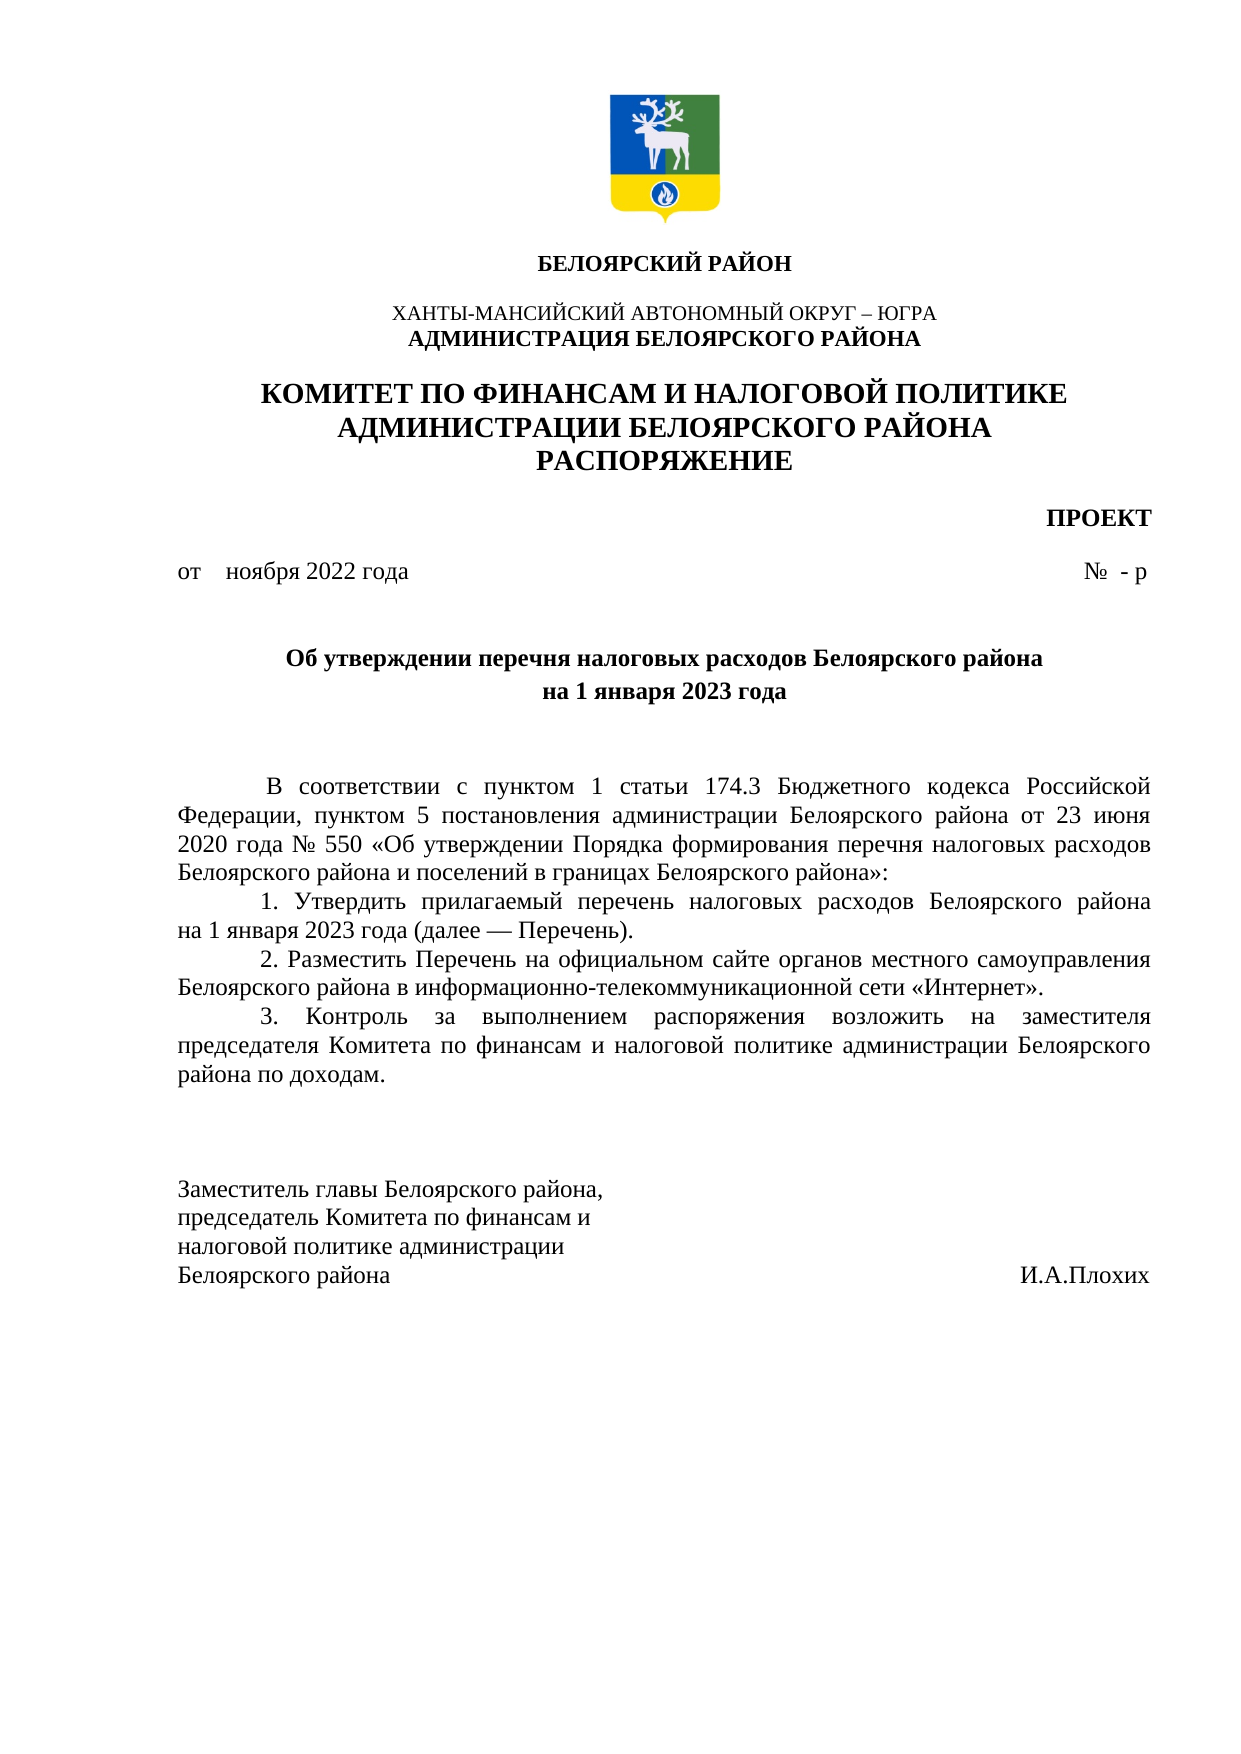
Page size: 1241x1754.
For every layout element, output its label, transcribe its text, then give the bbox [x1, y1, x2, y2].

text БЕЛОЯРСКИЙ РАЙОН [177, 250, 1152, 276]
text 2. Разместить Перечень на официальном сайте органов местного самоуправления Белоярского района в информационно-телекоммуникационной сети «Интернет». [177, 944, 1152, 1001]
subtitle КОМИТЕТ ПО ФИНАНСАМ И НАЛОГОВОЙ ПОЛИТИКЕ АДМИНИСТРАЦИИ БЕЛОЯРСКОГО РАЙОНА [177, 376, 1152, 443]
text на 1 января 2023 года [177, 676, 1152, 705]
text налоговой политике администрации [177, 1231, 1152, 1260]
text 3. Контроль за выполнением распоряжения возложить на заместителя председателя Комитета по финансам и налоговой политике администрации Белоярского района по доходам. [177, 1001, 1152, 1087]
picture [607, 79, 722, 225]
text Заместитель главы Белоярского района, [177, 1174, 1152, 1202]
text 1. Утвердить прилагаемый перечень налоговых расходов Белоярского района на 1 января 2023 года (далее — Перечень). [177, 886, 1152, 944]
subtitle ХАНТЫ-МАНСИЙСКИЙ АВТОНОМНЫЙ ОКРУГ – ЮГРА [177, 301, 1152, 325]
text Белоярского района И.А.Плохих [177, 1260, 1152, 1289]
text от ноября 2022 года № - р [177, 556, 1152, 585]
text ПРОЕКТ [177, 503, 1152, 531]
text РАСПОРЯЖЕНИЕ [177, 443, 1152, 477]
text В соответствии с пунктом 1 статьи 174.3 Бюджетного кодекса Российской Федерации, пунктом 5 постановления администрации Белоярского района от 23 июня 2020 года № 550 «Об утверждении Порядка формирования перечня налоговых расходов Белоярского района и поселений в границах Белоярского района»: [177, 771, 1152, 886]
text Об утверждении перечня налоговых расходов Белоярского района [177, 643, 1152, 672]
text АДМИНИСТРАЦИЯ БЕЛОЯРСКОГО РАЙОНА [177, 325, 1152, 351]
text председатель Комитета по финансам и [177, 1202, 1152, 1231]
